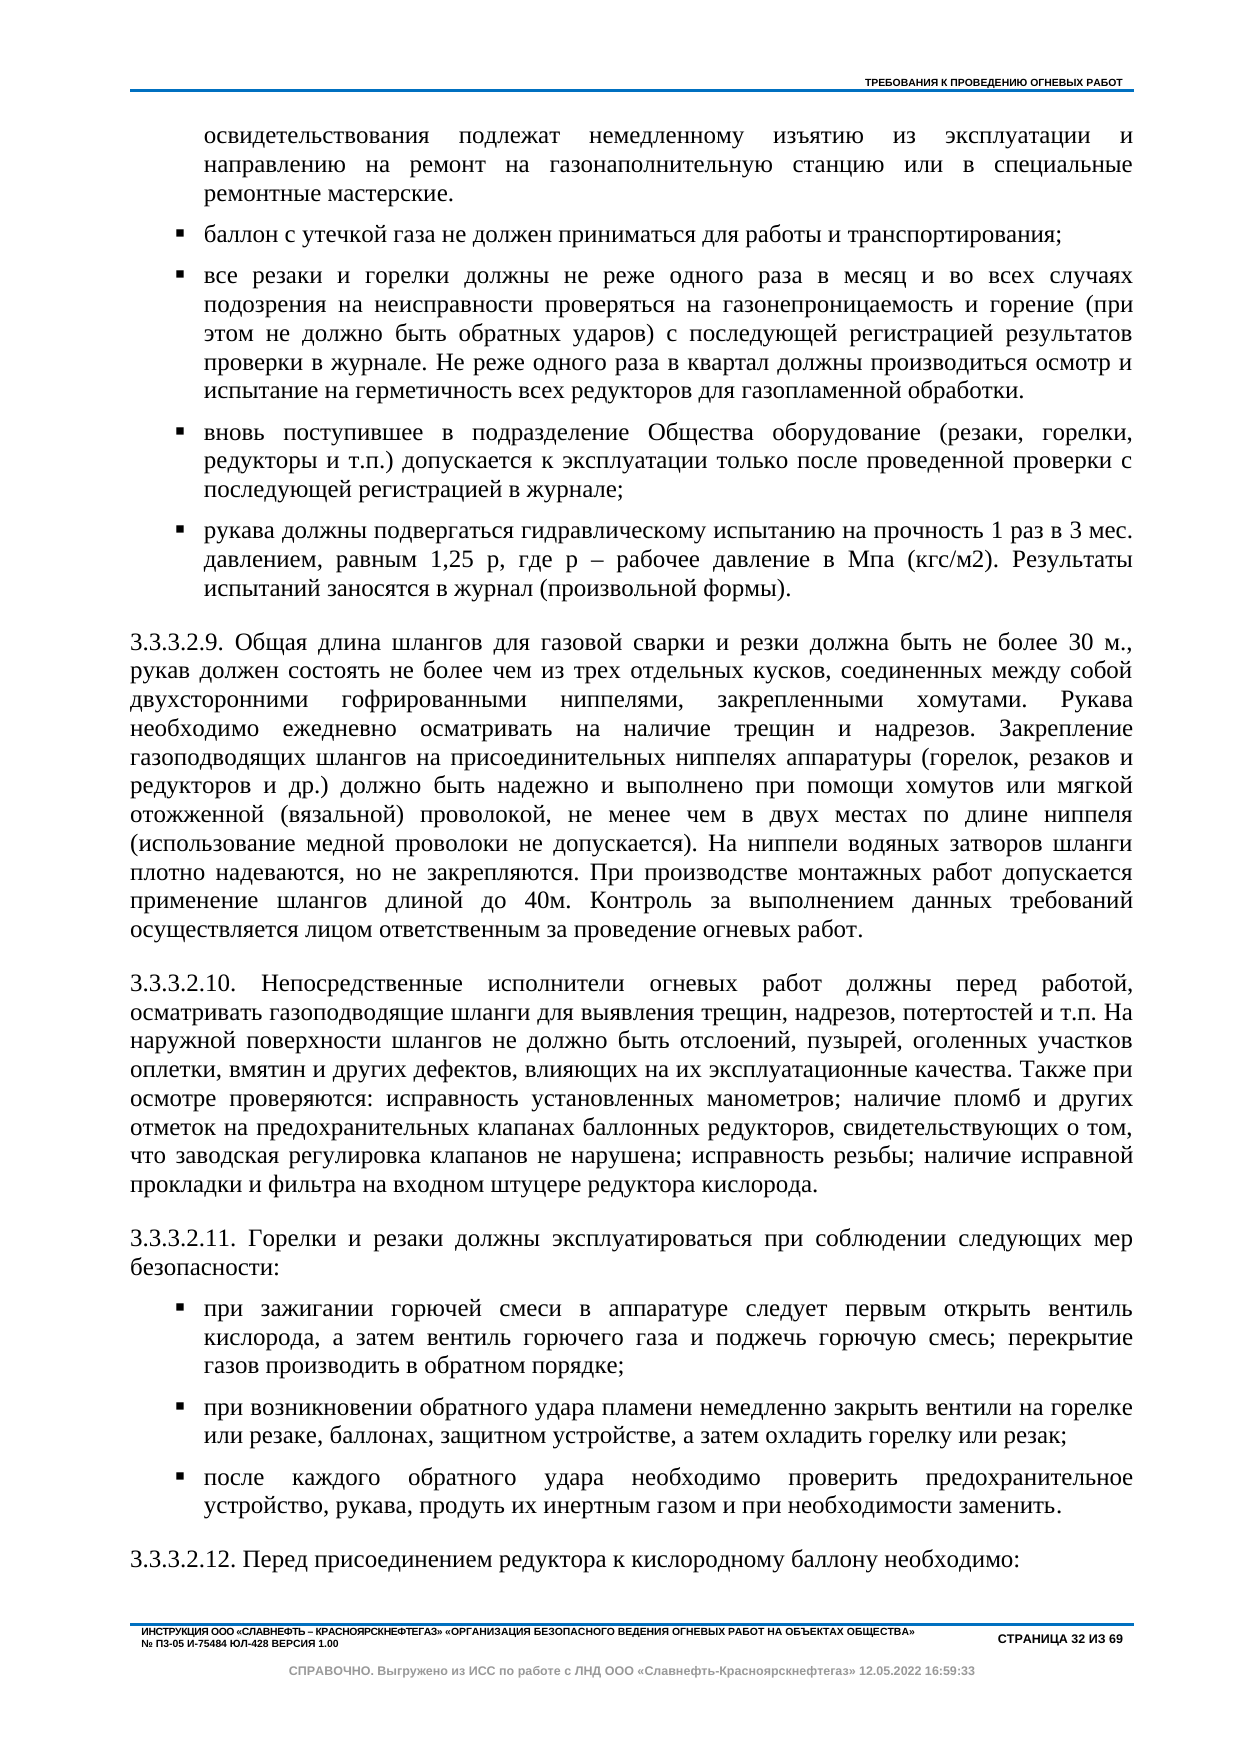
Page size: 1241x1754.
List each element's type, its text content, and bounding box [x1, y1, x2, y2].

text 3.3.3.2.12. Перед присоединением редуктора к кислородному баллону необходимо: [130, 1544, 1134, 1573]
text 3.3.3.2.10. Непосредственные исполнители огневых работ должны перед работой, осматривать газоподводящие шланги для выявления трещин, надрезов, потертостей и т.п. На наружной поверхности шлангов не должно быть отслоений, пузырей, оголенных участков оплетки, вмятин и других дефектов, влияющих на их эксплуатационные качества. Также при осмотре проверяются: исправность установленных манометров; наличие пломб и других отметок на предохранительных клапанах баллонных редукторов, свидетельствующих о том, что заводская регулировка клапанов не нарушена; исправность резьбы; наличие исправной прокладки и фильтра на входном штуцере редуктора кислорода. [130, 968, 1134, 1198]
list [174, 121, 1134, 207]
list при возникновении обратного удара пламени немедленно закрыть вентили на горелке или резаке, баллонах, защитном устройстве, а затем охладить горелку или резак; [174, 1392, 1134, 1449]
list рукава должны подвергаться гидравлическому испытанию на прочность 1 раз в 3 мес. давлением, равным 1,25 р, где р – рабочее давление в Мпа (кгс/м2). Результаты испытаний заносятся в журнал (произвольной формы). [174, 516, 1134, 602]
list при зажигании горючей смеси в аппаратуре следует первым открыть вентиль кислорода, а затем вентиль горючего газа и поджечь горючую смесь; перекрытие газов производить в обратном порядке; [174, 1293, 1134, 1379]
list вновь поступившее в подразделение Общества оборудование (резаки, горелки, редукторы и т.п.) допускается к эксплуатации только после проведенной проверки с последующей регистрацией в журнале; [174, 417, 1134, 503]
list баллон с утечкой газа не должен приниматься для работы и транспортирования; [174, 219, 1134, 248]
text 3.3.3.2.9. Общая длина шлангов для газовой сварки и резки должна быть не более 30 м., рукав должен состоять не более чем из трех отдельных кусков, соединенных между собой двухсторонними гофрированными ниппелями, закрепленными хомутами. Рукава необходимо ежедневно осматривать на наличие трещин и надрезов. Закрепление газоподводящих шлангов на присоединительных ниппелях аппаратуры (горелок, резаков и редукторов и др.) должно быть надежно и выполнено при помощи хомутов или мягкой отожженной (вязальной) проволокой, не менее чем в двух местах по длине ниппеля (использование медной проволоки не допускается). На ниппели водяных затворов шланги плотно надеваются, но не закрепляются. При производстве монтажных работ допускается применение шлангов длиной до 40м. Контроль за выполнением данных требований осуществляется лицом ответственным за проведение огневых работ. [130, 627, 1134, 943]
text 3.3.3.2.11. Горелки и резаки должны эксплуатироваться при соблюдении следующих мер безопасности: [130, 1223, 1134, 1281]
list после каждого обратного удара необходимо проверить предохранительное устройство, рукава, продуть их инертным газом и при необходимости заменить. [174, 1462, 1134, 1519]
list все резаки и горелки должны не реже одного раза в месяц и во всех случаях подозрения на неисправности проверяться на газонепроницаемость и горение (при этом не должно быть обратных ударов) с последующей регистрацией результатов проверки в журнале. Не реже одного раза в квартал должны производиться осмотр и испытание на герметичность всех редукторов для газопламенной обработки. [174, 261, 1134, 404]
